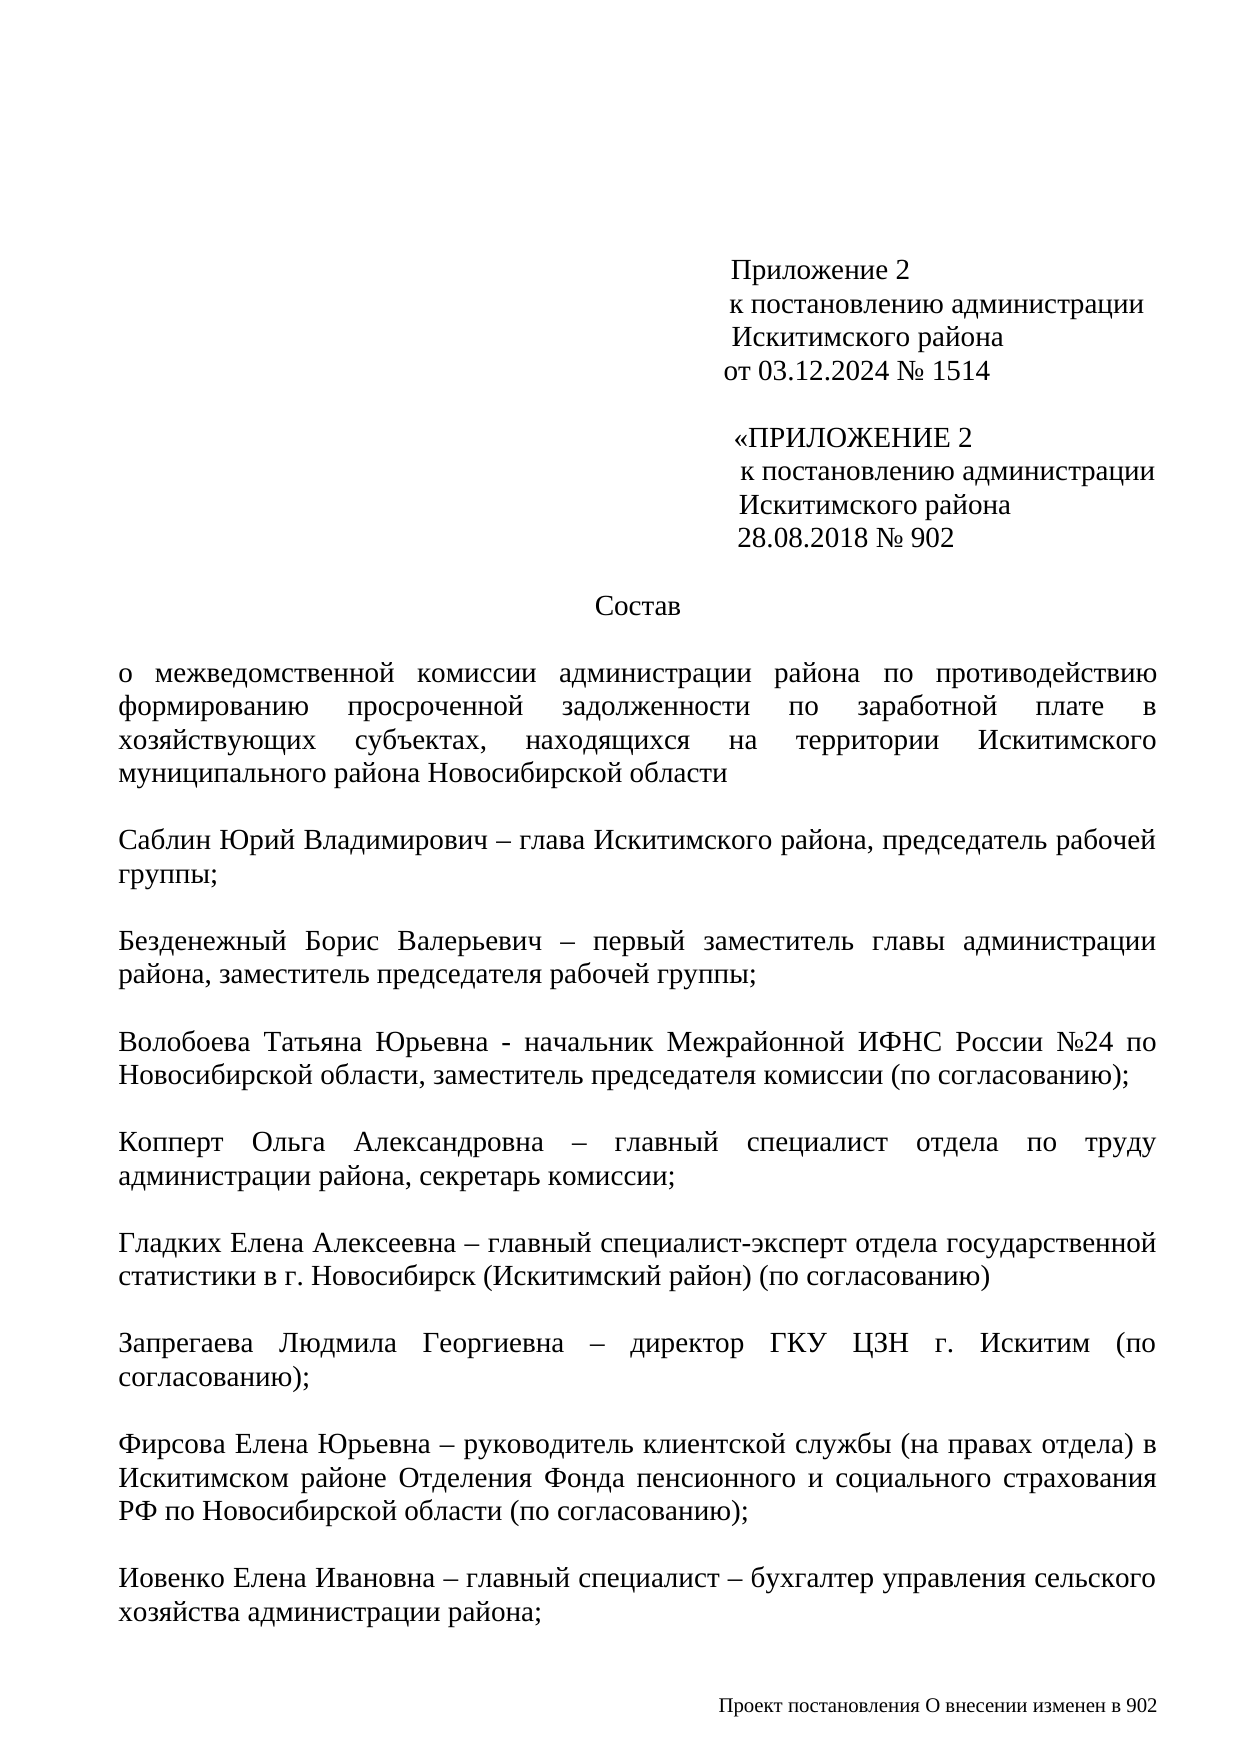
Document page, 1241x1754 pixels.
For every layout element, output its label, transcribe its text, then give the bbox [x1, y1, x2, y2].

text Запрегаева Людмила Георгиевна – директор ГКУ ЦЗН г. Искитим (по согласованию); [118, 1326, 1157, 1393]
text к постановлению администрации [118, 286, 1157, 319]
text Иовенко Елена Ивановна – главный специалист – бухгалтер управления сельского хозяйства администрации района; [118, 1560, 1157, 1627]
text к постановлению администрации [118, 453, 1157, 487]
text Копперт Ольга Александровна – главный специалист отдела по труду администрации района, секретарь комиссии; [118, 1124, 1157, 1191]
text Фирсова Елена Юрьевна – руководитель клиентской службы (на правах отдела) в Искитимском районе Отделения Фонда пенсионного и социального страхования РФ по Новосибирской области (по согласованию); [118, 1426, 1157, 1527]
text от 03.12.2024 № 1514 [118, 353, 1157, 386]
text о межведомственной комиссии администрации района по противодействию формированию просроченной задолженности по заработной плате в хозяйствующих субъектах, находящихся на территории Искитимского муниципального района Новосибирской области [118, 655, 1157, 789]
text 28.08.2018 № 902 [118, 521, 1157, 554]
text Искитимского района [118, 487, 1157, 521]
text Саблин Юрий Владимирович – глава Искитимского района, председатель рабочей группы; [118, 822, 1157, 889]
text Приложение 2 [118, 252, 1157, 286]
text Состав [118, 588, 1157, 621]
text Искитимского района [118, 319, 1157, 353]
text «ПРИЛОЖЕНИЕ 2 [118, 420, 1157, 453]
text Безденежный Борис Валерьевич – первый заместитель главы администрации района, заместитель председателя рабочей группы; [118, 923, 1157, 990]
text Волобоева Татьяна Юрьевна - начальник Межрайонной ИФНС России №24 по Новосибирской области, заместитель председателя комиссии (по согласованию); [118, 1024, 1157, 1091]
text Гладких Елена Алексеевна – главный специалист-эксперт отдела государственной статистики в г. Новосибирск (Искитимский район) (по согласованию) [118, 1225, 1157, 1292]
